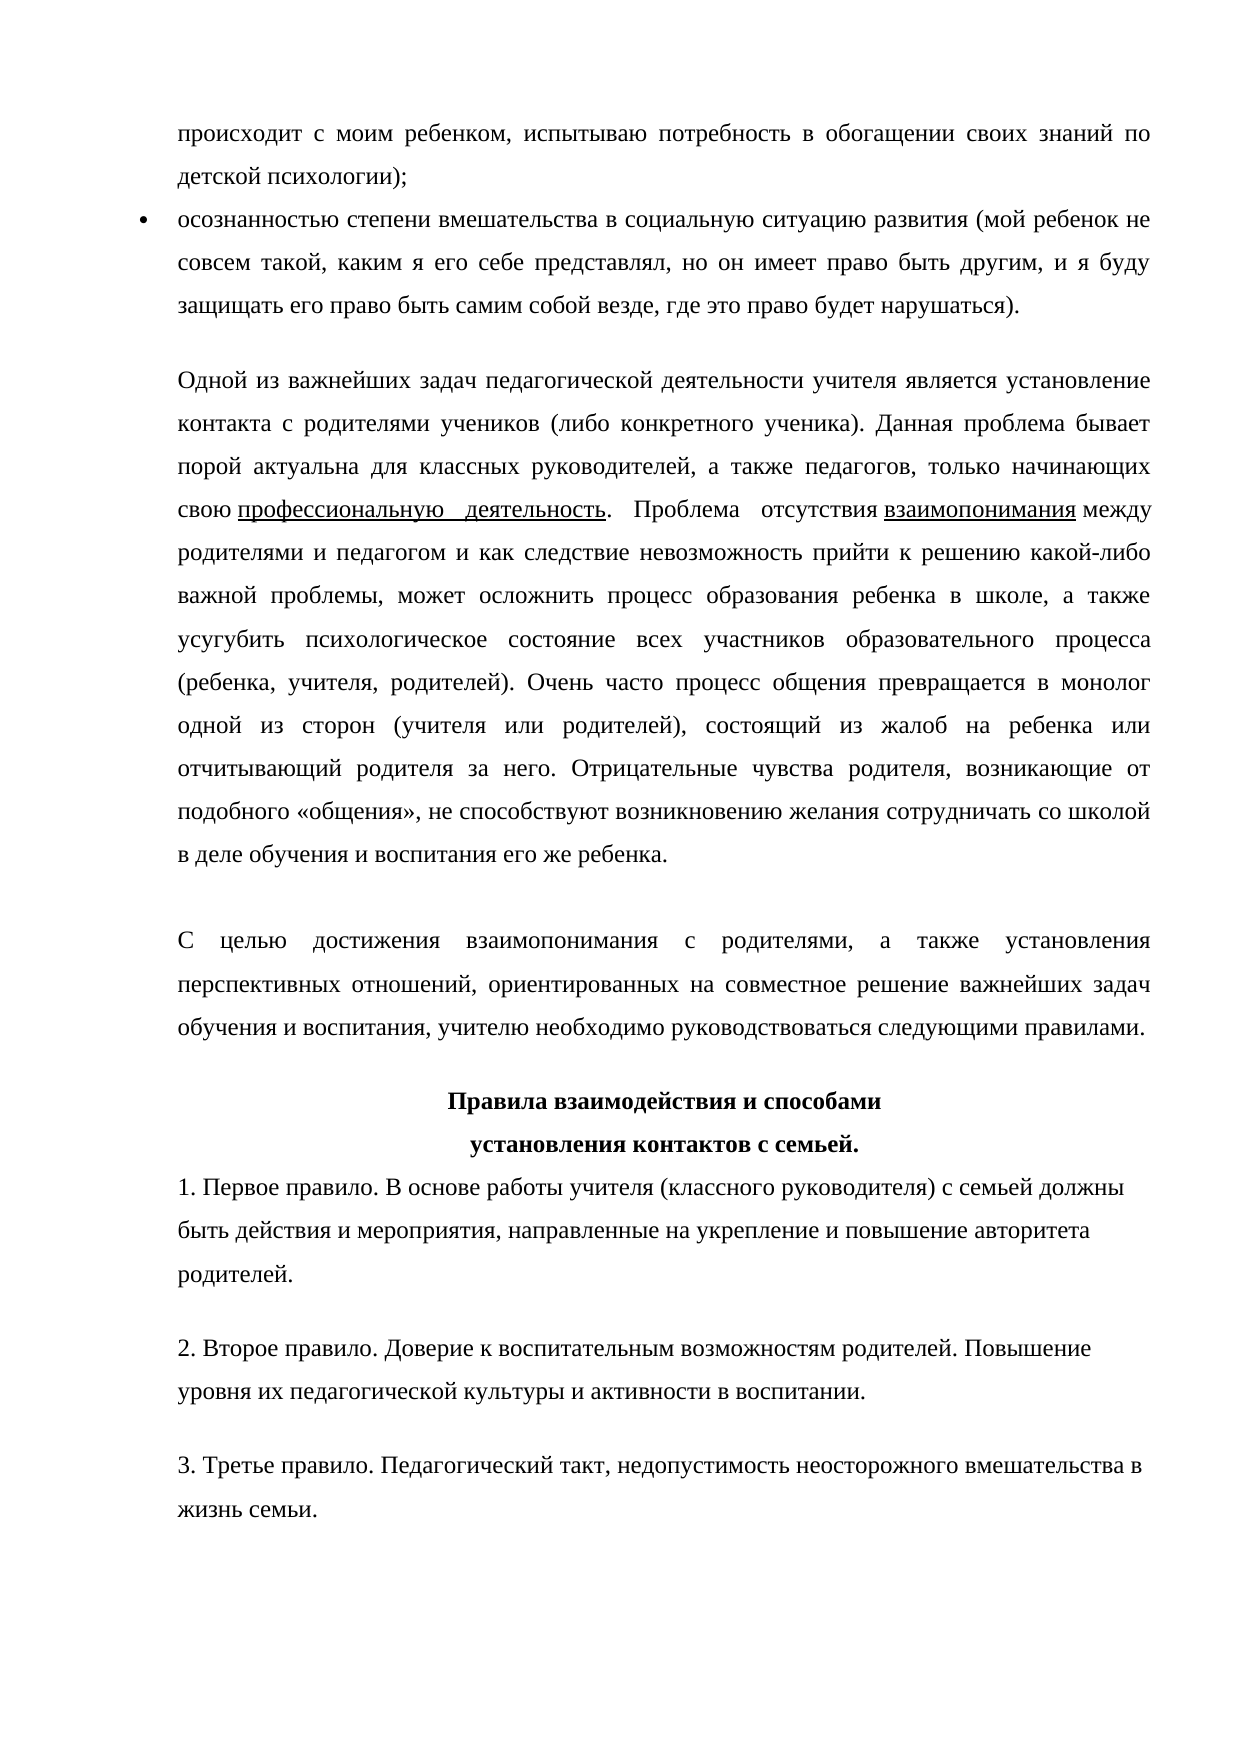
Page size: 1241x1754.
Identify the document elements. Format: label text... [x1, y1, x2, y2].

text 3. Третье правило. Педагогический такт, недопустимость неосторожного вмешательства в жизнь семьи. [177, 1451, 1152, 1522]
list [140, 118, 1152, 190]
text Правила взаимодействия и способами [177, 1086, 1152, 1115]
text 1. Первое правило. В основе работы учителя (классного руководителя) с семьей должны быть действия и мероприятия, направленные на укрепление и повышение авторитета родителей. [177, 1172, 1152, 1287]
list осознанностью степени вмешательства в социальную ситуацию развития (мой ребенок не совсем такой, каким я его себе представлял, но он имеет право быть другим, и я буду защищать его право быть самим собой везде, где это право будет нарушаться). [140, 204, 1152, 319]
text С целью достижения взаимопонимания с родителями, а также установления перспективных отношений, ориентированных на совместное решение важнейших задач обучения и воспитания, учителю необходимо руководствоваться следующими правилами. [177, 926, 1152, 1041]
text 2. Второе правило. Доверие к воспитательным возможностям родителей. Повышение уровня их педагогической культуры и активности в воспитании. [177, 1333, 1152, 1405]
text установления контактов с семьей. [177, 1129, 1152, 1158]
text Одной из важнейших задач педагогической деятельности учителя является установление контакта с родителями учеников (либо конкретного ученика). Данная проблема бывает порой актуальна для классных руководителей, а также педагогов, только начинающих свою профессиональную деятельность. Проблема отсутствия взаимопонимания между родителями и педагогом и как следствие невозможность прийти к решению какой-либо важной проблемы, может осложнить процесс образования ребенка в школе, а также усугубить психологическое состояние всех участников образовательного процесса (ребенка, учителя, родителей). Очень часто процесс общения превращается в монолог одной из сторон (учителя или родителей), состоящий из жалоб на ребенка или отчитывающий родителя за него. Отрицательные чувства родителя, возникающие от подобного «общения», не способствуют возникновению желания сотрудничать со школой в деле обучения и воспитания его же ребенка. [177, 365, 1152, 868]
